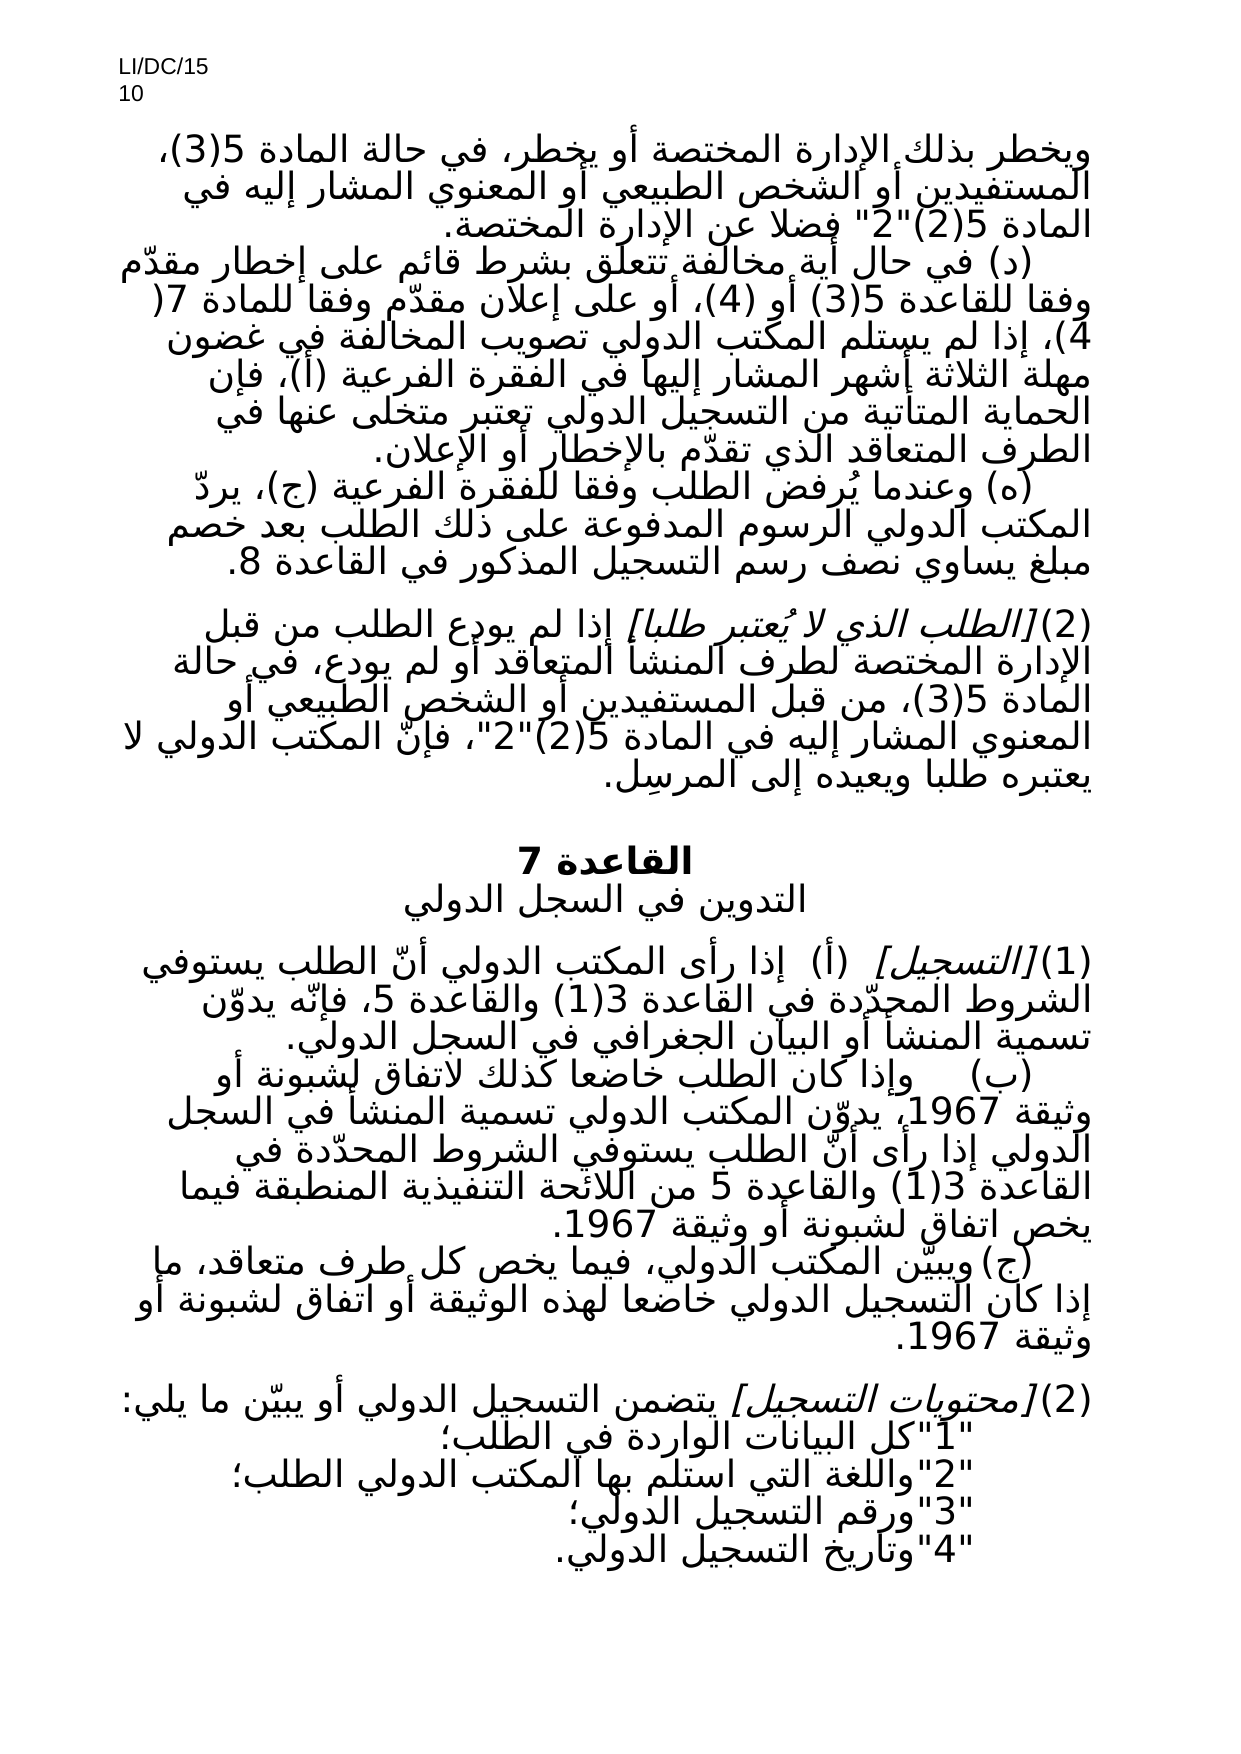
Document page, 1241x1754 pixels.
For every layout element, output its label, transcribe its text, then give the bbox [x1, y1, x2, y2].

text "1" كل البيانات الواردة في الطلب؛ [118, 1420, 715, 1457]
text (2) [الطلب الذي لا يُعتبر طلبا] إذا لم يودع الطلب من قبل الإدارة المختصة لطرف المنشأ المتعاقد أو لم يودع، في حالة المادة 5(3)، من قبل المستفيدين أو الشخص الطبيعي أو المعنوي المشار إليه في المادة 5(2)"2"، فإنّ المكتب الدولي لا يعتبره طلبا ويعيده إلى المرسِل. [118, 607, 1092, 795]
text (1) [التسجيل] (أ) إذا رأى المكتب الدولي أنّ الطلب يستوفي الشروط المحدّدة في القاعدة 3(1) والقاعدة 5، فإنّه يدوّن تسمية المنشأ أو البيان الجغرافي في السجل الدولي. [118, 945, 1092, 1057]
text (ب) وإذا كان الطلب خاضعا كذلك لاتفاق لشبونة أو وثيقة 1967، يدوّن المكتب الدولي تسمية المنشأ في السجل الدولي إذا رأى أنّ الطلب يستوفي الشروط المحدّدة في القاعدة 3(1) والقاعدة 5 من اللائحة التنفيذية المنطبقة فيما يخص اتفاق لشبونة أو وثيقة 1967. [118, 1057, 1092, 1245]
text (ه) وعندما يُرفض الطلب وفقا للفقرة الفرعية (ج)، يردّ المكتب الدولي الرسوم المدفوعة على ذلك الطلب بعد خصم مبلغ يساوي نصف رسم التسجيل المذكور في القاعدة 8. [118, 470, 1092, 582]
text (2) [محتويات التسجيل] يتضمن التسجيل الدولي أو يبيّن ما يلي: [118, 1382, 1092, 1420]
text القاعدة 7 [118, 845, 1092, 882]
text التدوين في السجل الدولي [118, 882, 1092, 920]
text "4" وتاريخ التسجيل الدولي. [118, 1532, 1092, 1570]
text "1" كل البيانات الواردة في الطلب؛ [699, 1420, 1093, 1457]
text (د) في حال أية مخالفة تتعلق بشرط قائم على إخطار مقدّم وفقا للقاعدة 5(3) أو (4)، أو على إعلان مقدّم وفقا للمادة 7(4)، إذا لم يستلم المكتب الدولي تصويب المخالفة في غضون مهلة الثلاثة أشهر المشار إليها في الفقرة الفرعية (أ)، فإن الحماية المتأتية من التسجيل الدولي تعتبر متخلى عنها في الطرف المتعاقد الذي تقدّم بالإخطار أو الإعلان. [118, 245, 1092, 470]
text "3" ورقم التسجيل الدولي؛ [118, 1495, 1093, 1532]
text (ج) ويبيّن المكتب الدولي، فيما يخص كل طرف متعاقد، ما إذا كان التسجيل الدولي خاضعا لهذه الوثيقة أو اتفاق لشبونة أو وثيقة 1967. [118, 1245, 1092, 1357]
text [118, 132, 1092, 245]
text "2" واللغة التي استلم بها المكتب الدولي الطلب؛ [118, 1457, 1093, 1495]
